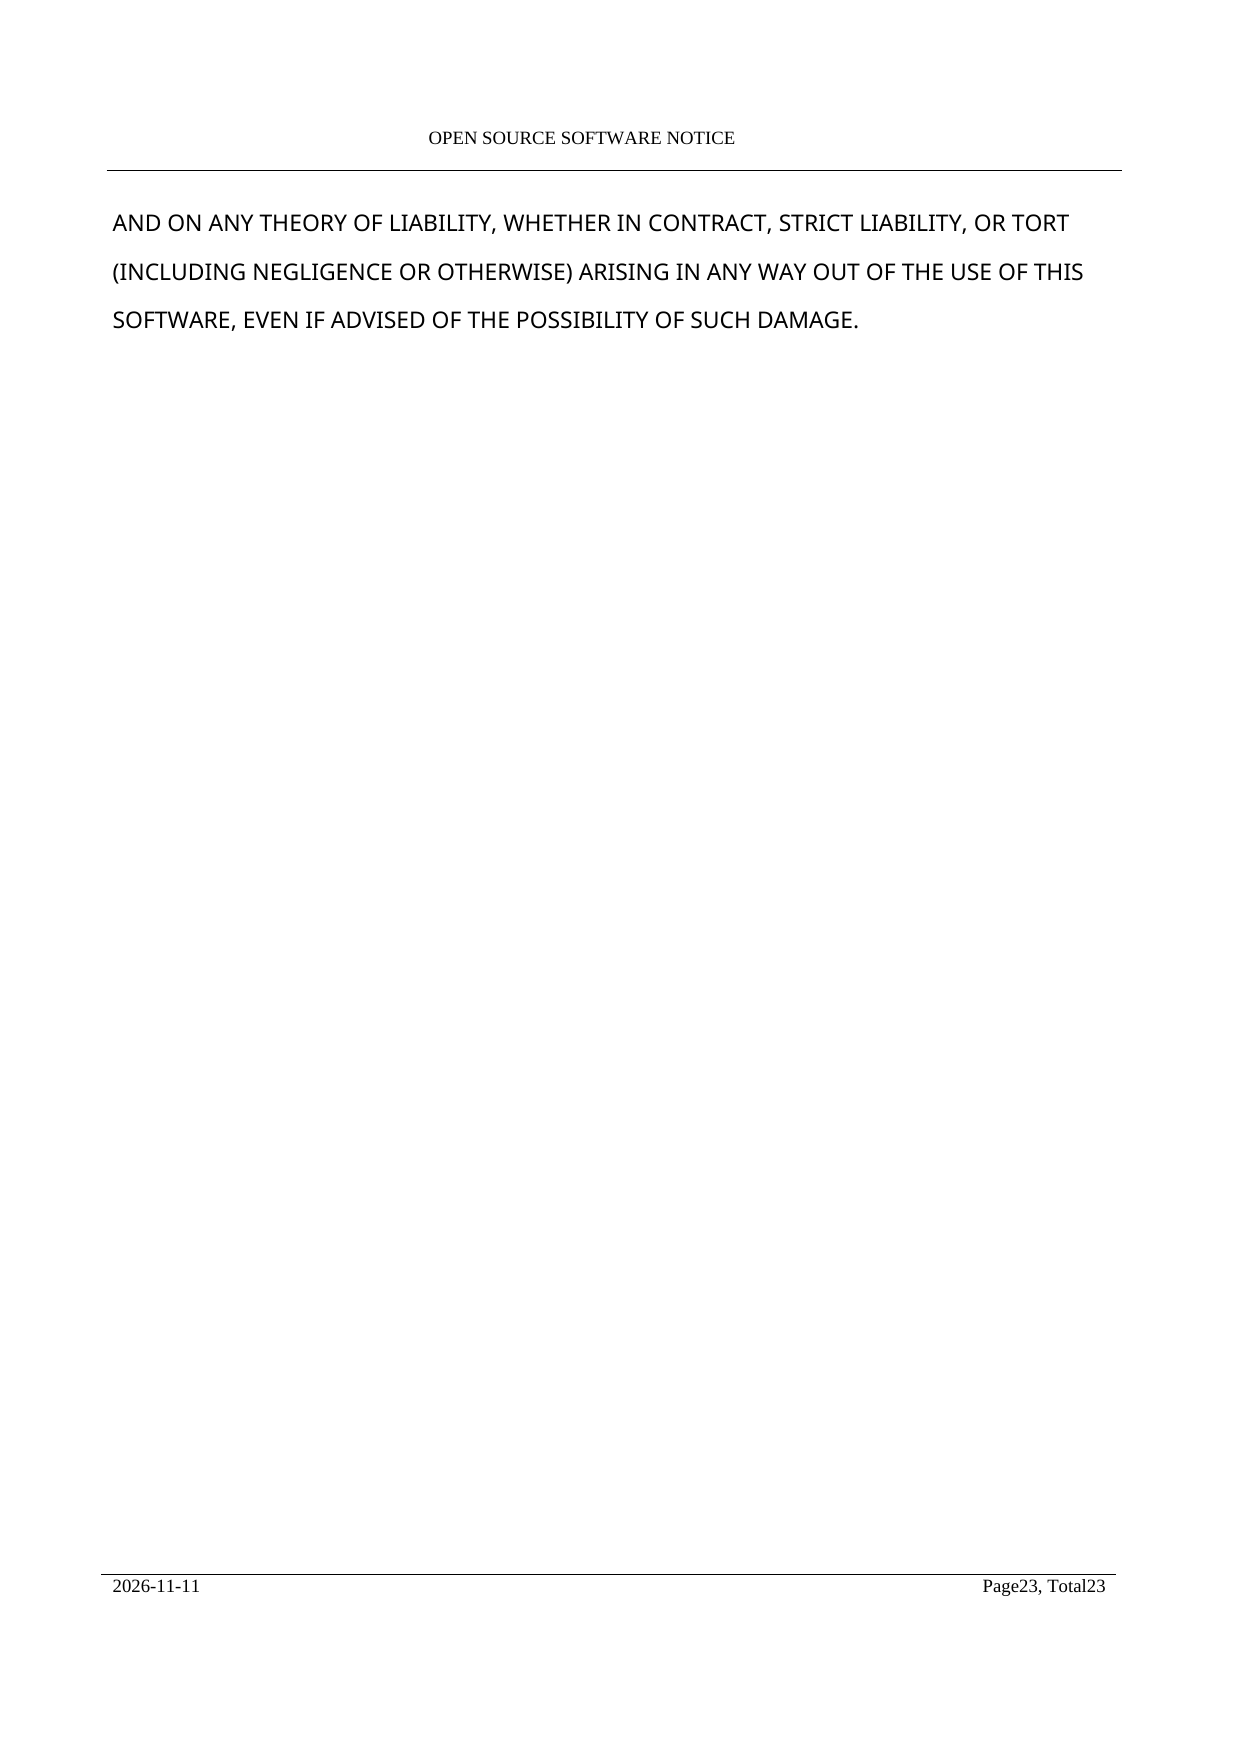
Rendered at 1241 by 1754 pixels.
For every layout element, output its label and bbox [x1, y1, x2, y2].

text [112, 206, 1128, 336]
